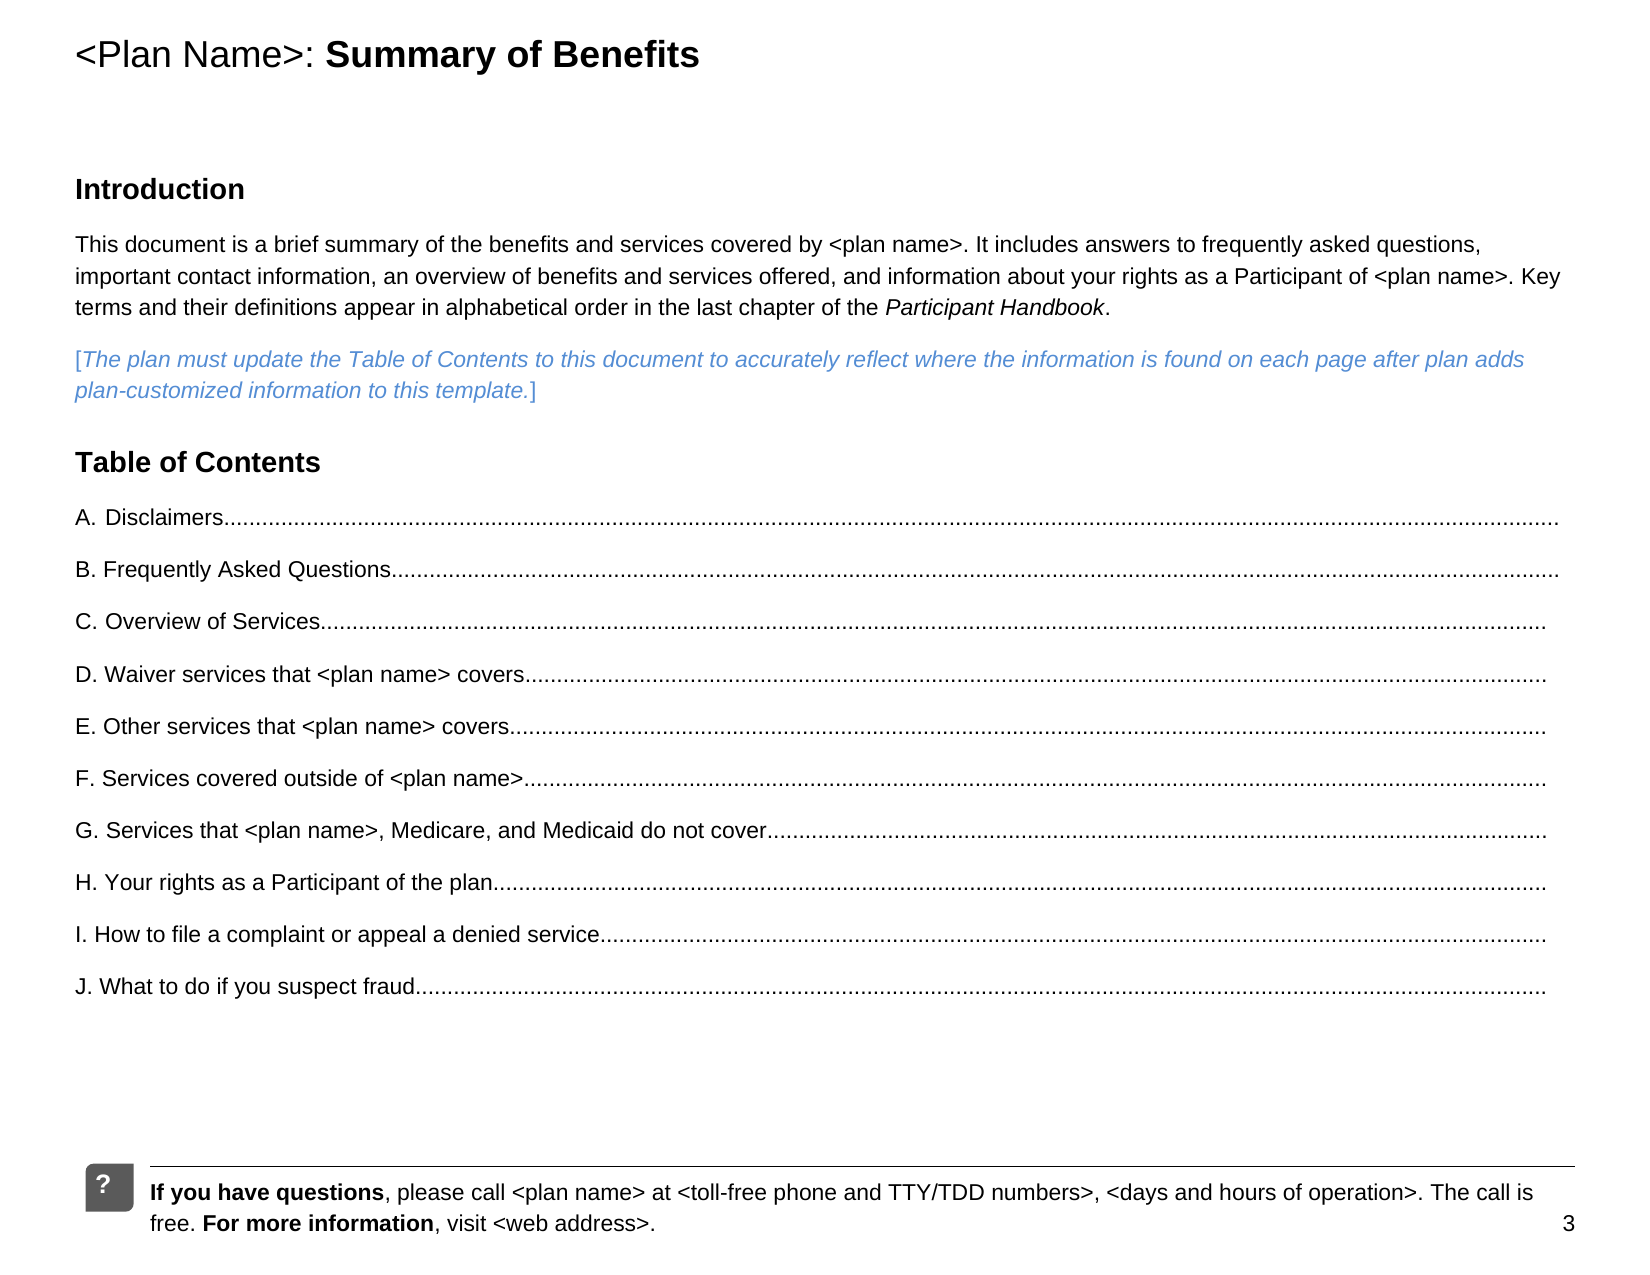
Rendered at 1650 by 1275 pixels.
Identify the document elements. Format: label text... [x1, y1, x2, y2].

text [The plan must update the Table of Contents to this document to accurately reflect where the information is found on each page after plan adds plan-customized information to this template.] [75, 342, 1575, 405]
text Introduction [75, 169, 1575, 207]
text This document is a brief summary of the benefits and services covered by <plan name>. It includes answers to frequently asked questions, important contact information, an overview of benefits and services offered, and information about your rights as a Participant of <plan name>. Key terms and their definitions appear in alphabetical order in the last chapter of the Participant Handbook. [75, 228, 1575, 322]
